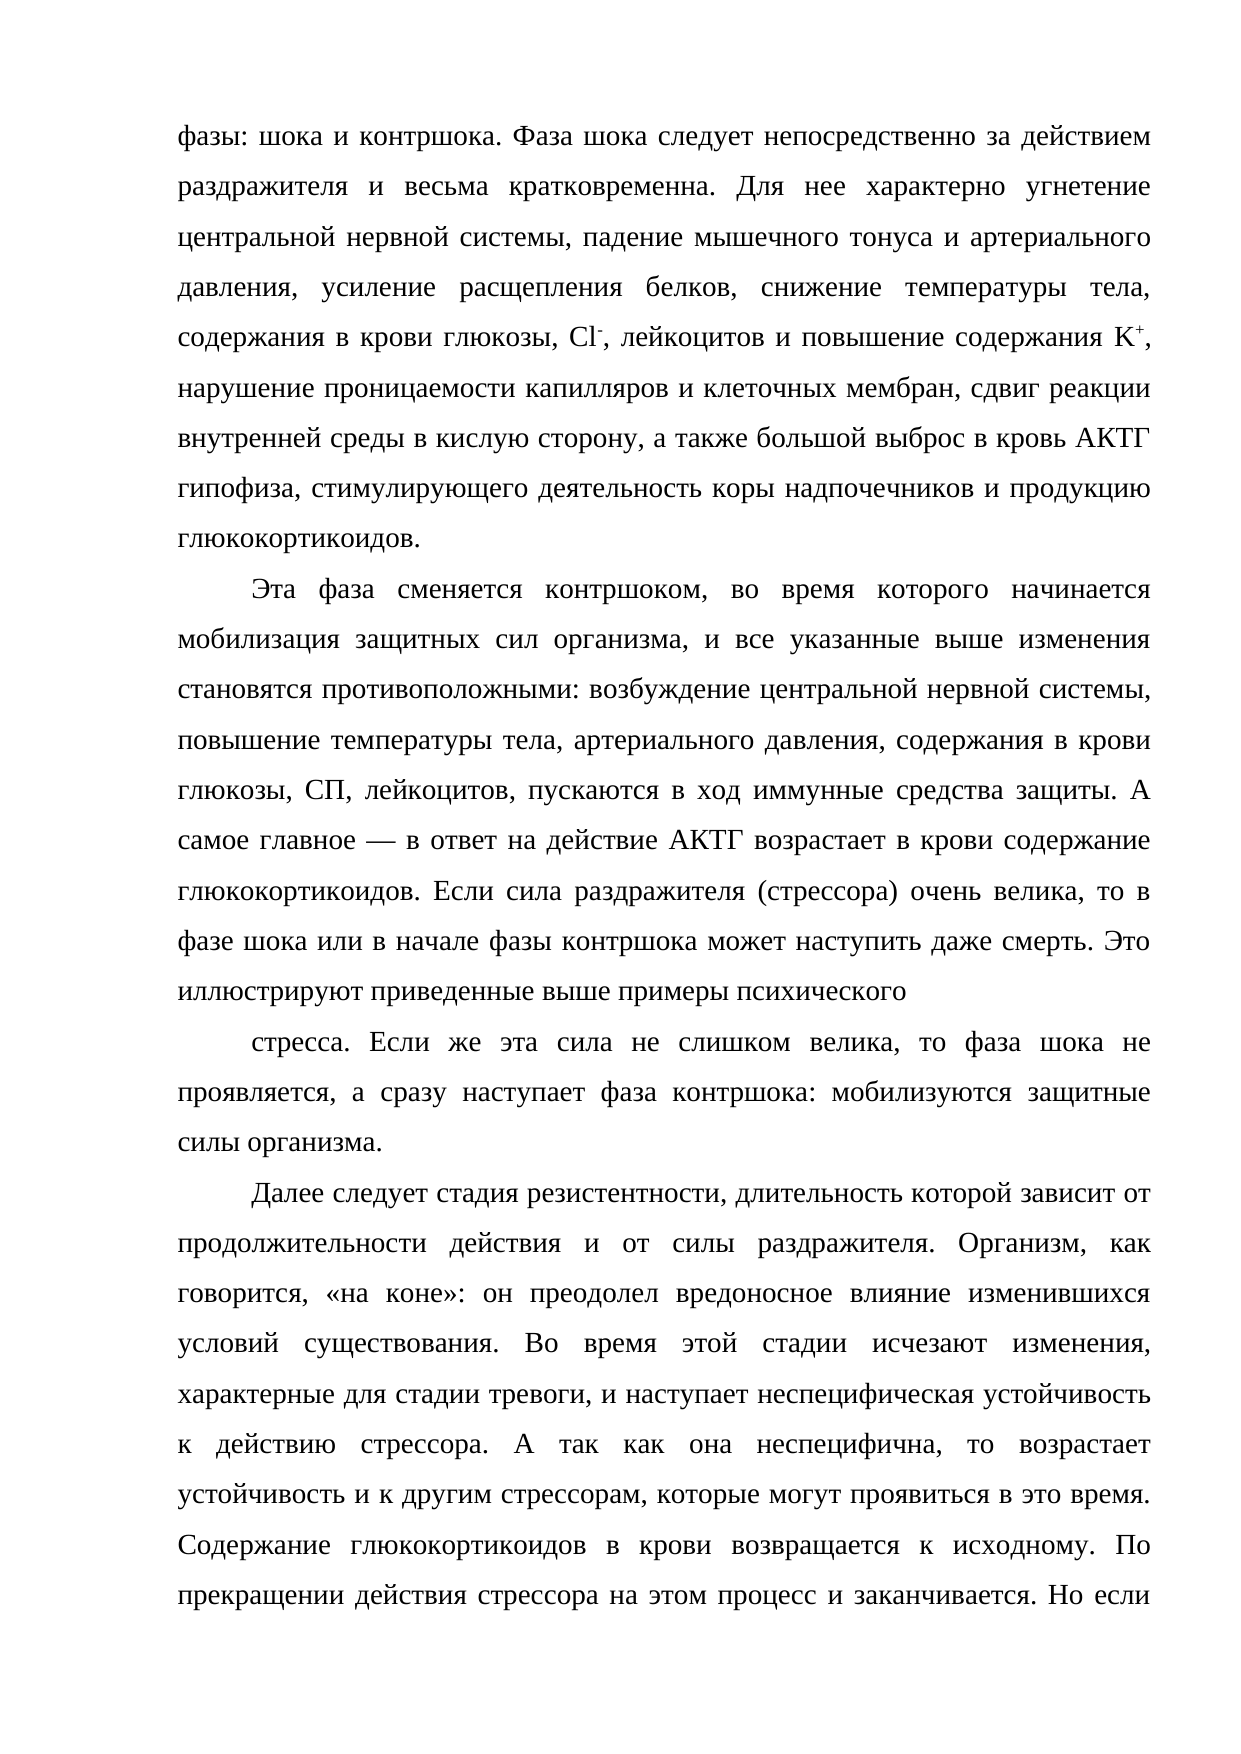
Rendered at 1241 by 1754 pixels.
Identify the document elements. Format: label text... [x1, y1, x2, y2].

text стресса. Если же эта сила не слишком велика, то фаза шока не проявляется, а сразу наступает фаза контршока: мобилизуются защитные силы организма. [177, 1024, 1152, 1158]
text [177, 118, 1152, 554]
text Эта фаза сменяется контршоком, во время которого начинается мобилизация защитных сил организма, и все указанные выше изменения становятся противоположными: возбуждение центральной нервной системы, повышение температуры тела, артериального давления, содержания в крови глюкозы, СП, лейкоцитов, пускаются в ход иммунные средства защиты. А самое главное — в ответ на действие АКТГ возрастает в крови содержание глюкокортикоидов. Если сила раздражителя (стрессора) очень велика, то в фазе шока или в начале фазы контршока может наступить даже смерть. Это иллюстрируют приведенные выше примеры психического [177, 571, 1152, 1007]
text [177, 1175, 1152, 1611]
